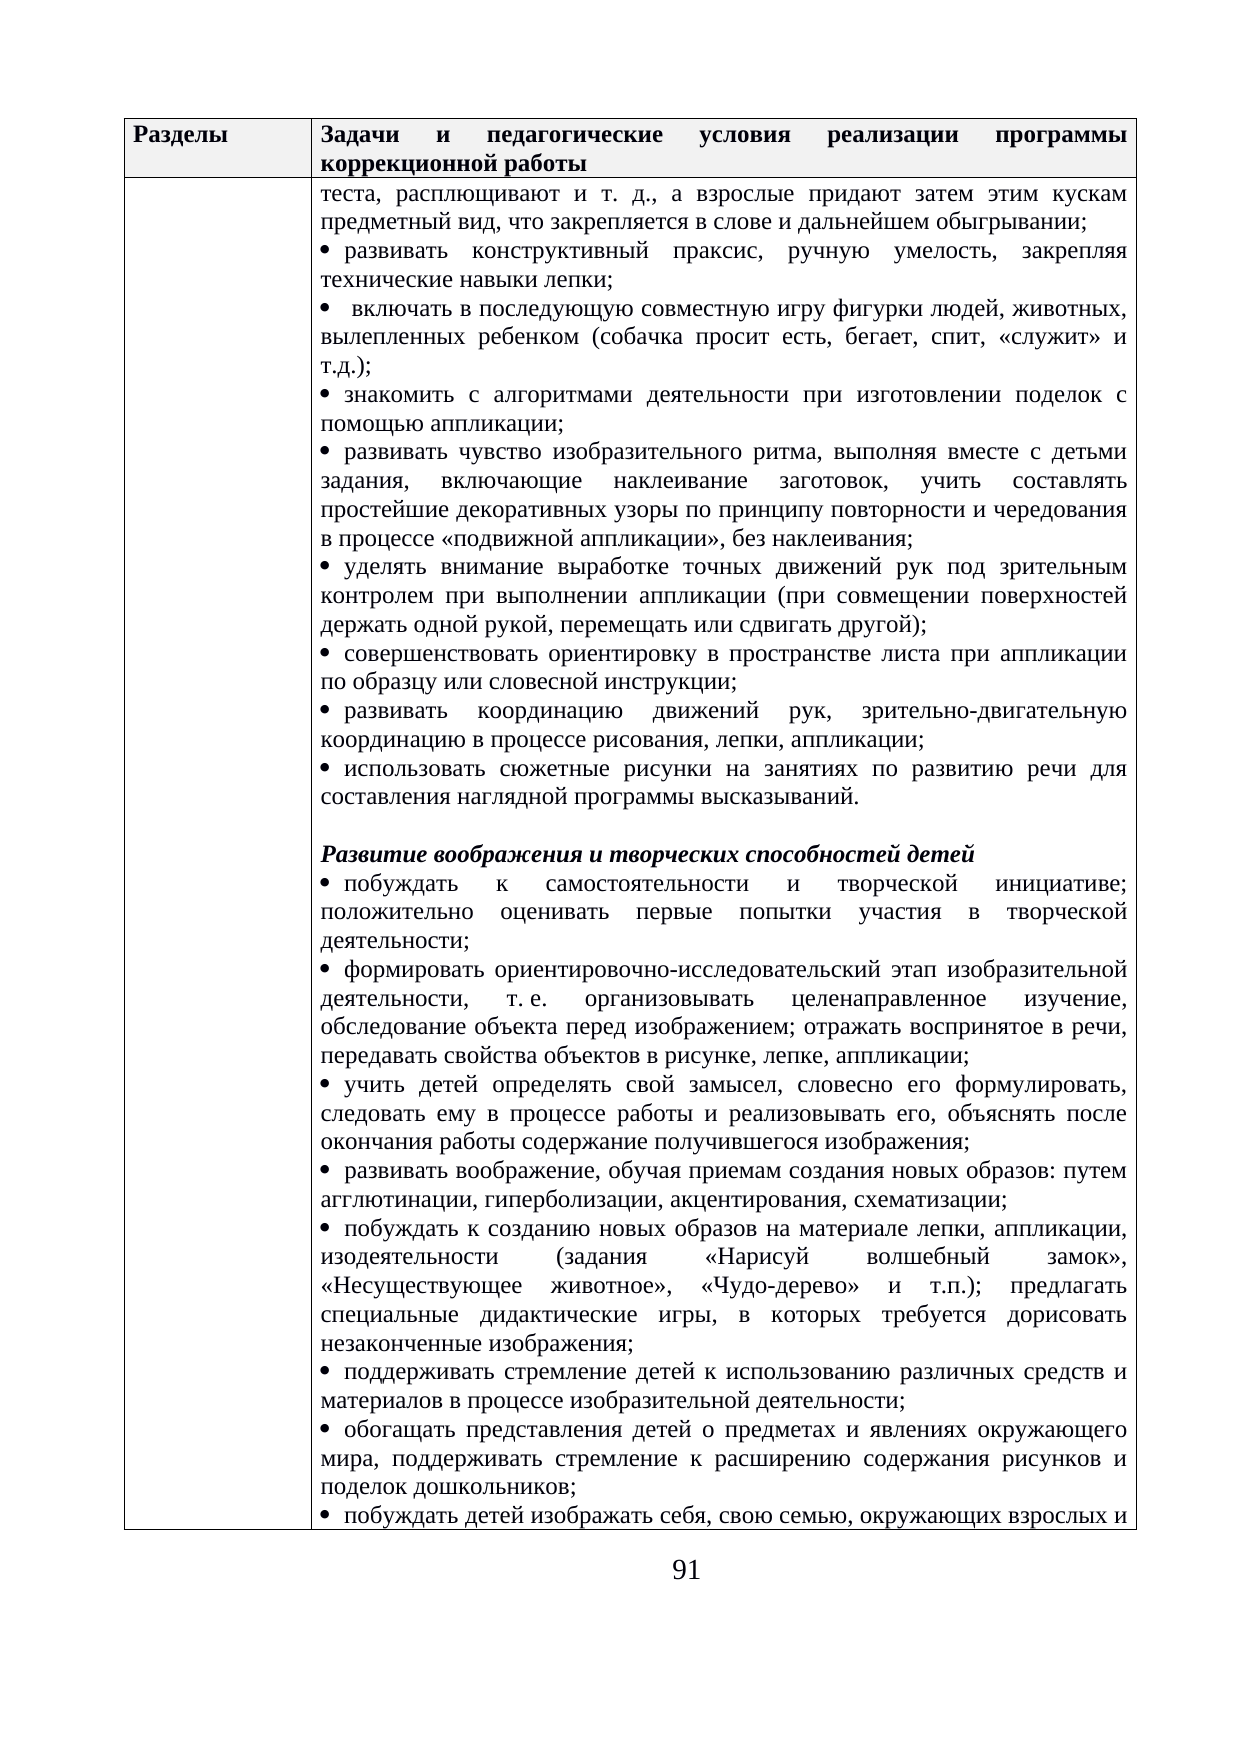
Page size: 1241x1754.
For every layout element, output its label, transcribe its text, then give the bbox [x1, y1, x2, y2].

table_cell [312, 178, 1136, 1529]
table_header Разделы [125, 119, 311, 177]
table_header Задачи и педагогические условия реализации программы коррекционной работы [312, 119, 1136, 177]
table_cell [125, 178, 311, 1529]
